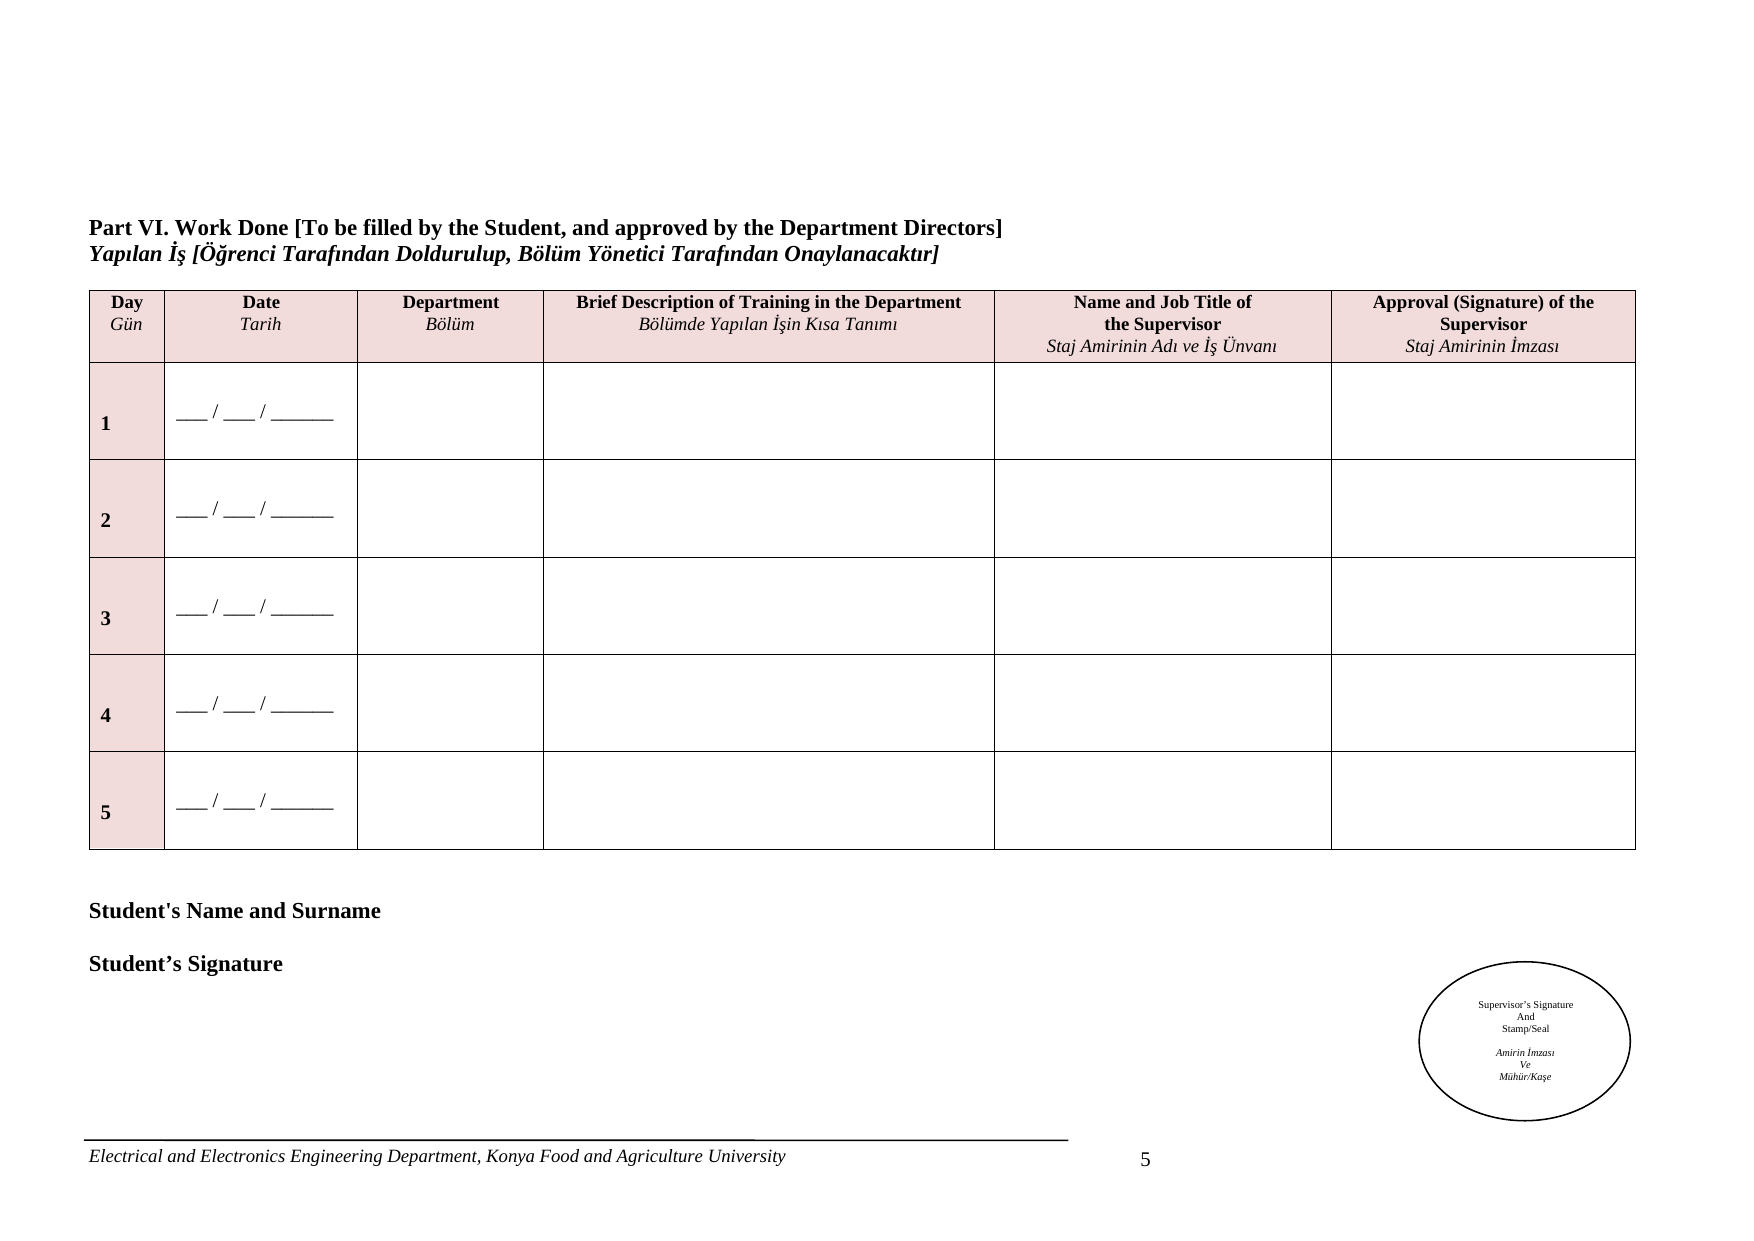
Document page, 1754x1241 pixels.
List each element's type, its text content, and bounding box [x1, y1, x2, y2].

table_cell ___ / ___ / ______ [165, 655, 357, 751]
text Student's Name and Surname [89, 898, 1636, 924]
text Student’s Signature [89, 950, 1636, 977]
text Part VI. Work Done [To be filled by the Student, and approved by the Department Directors] [89, 213, 1636, 240]
table_cell ___ / ___ / ______ [165, 752, 357, 848]
table_cell 2 [90, 460, 164, 557]
table_cell 5 [90, 752, 164, 848]
table_cell 3 [90, 558, 164, 654]
table_header Brief Description of Training in the Department Bölümde Yapılan İşin Kısa Tanımı [544, 291, 994, 362]
table_cell [358, 460, 543, 557]
table_header Department Bölüm [358, 291, 543, 362]
table_cell ___ / ___ / ______ [165, 363, 357, 459]
table_cell 4 [90, 655, 164, 751]
table_cell 1 [90, 363, 164, 459]
table_cell [544, 558, 994, 654]
table_cell [358, 752, 543, 848]
table_cell [995, 363, 1331, 459]
table_cell [544, 752, 994, 848]
table_cell [995, 460, 1331, 557]
table_cell ___ / ___ / ______ [165, 558, 357, 654]
table_header Day Gün [90, 291, 164, 362]
table_cell [544, 460, 994, 557]
table_cell [358, 558, 543, 654]
table_cell [1332, 363, 1635, 459]
table_cell [544, 655, 994, 751]
table_cell [544, 363, 994, 459]
table_cell [358, 655, 543, 751]
table_cell [995, 558, 1331, 654]
table_header Date Tarih [165, 291, 357, 362]
text Yapılan İş [Öğrenci Tarafından Doldurulup, Bölüm Yönetici Tarafından Onaylanacaktır] [89, 240, 1636, 266]
table_cell ___ / ___ / ______ [165, 460, 357, 557]
table_cell [1332, 558, 1635, 654]
table_cell [358, 363, 543, 459]
table_cell [995, 752, 1331, 848]
table_cell [995, 655, 1331, 751]
table_cell [1332, 655, 1635, 751]
table_header Approval (Signature) of the Supervisor Staj Amirinin İmzası [1332, 291, 1635, 362]
table_header Name and Job Title of the Supervisor Staj Amirinin Adı ve İş Ünvanı [995, 291, 1331, 362]
table_cell [1332, 460, 1635, 557]
table_cell [1332, 752, 1635, 848]
